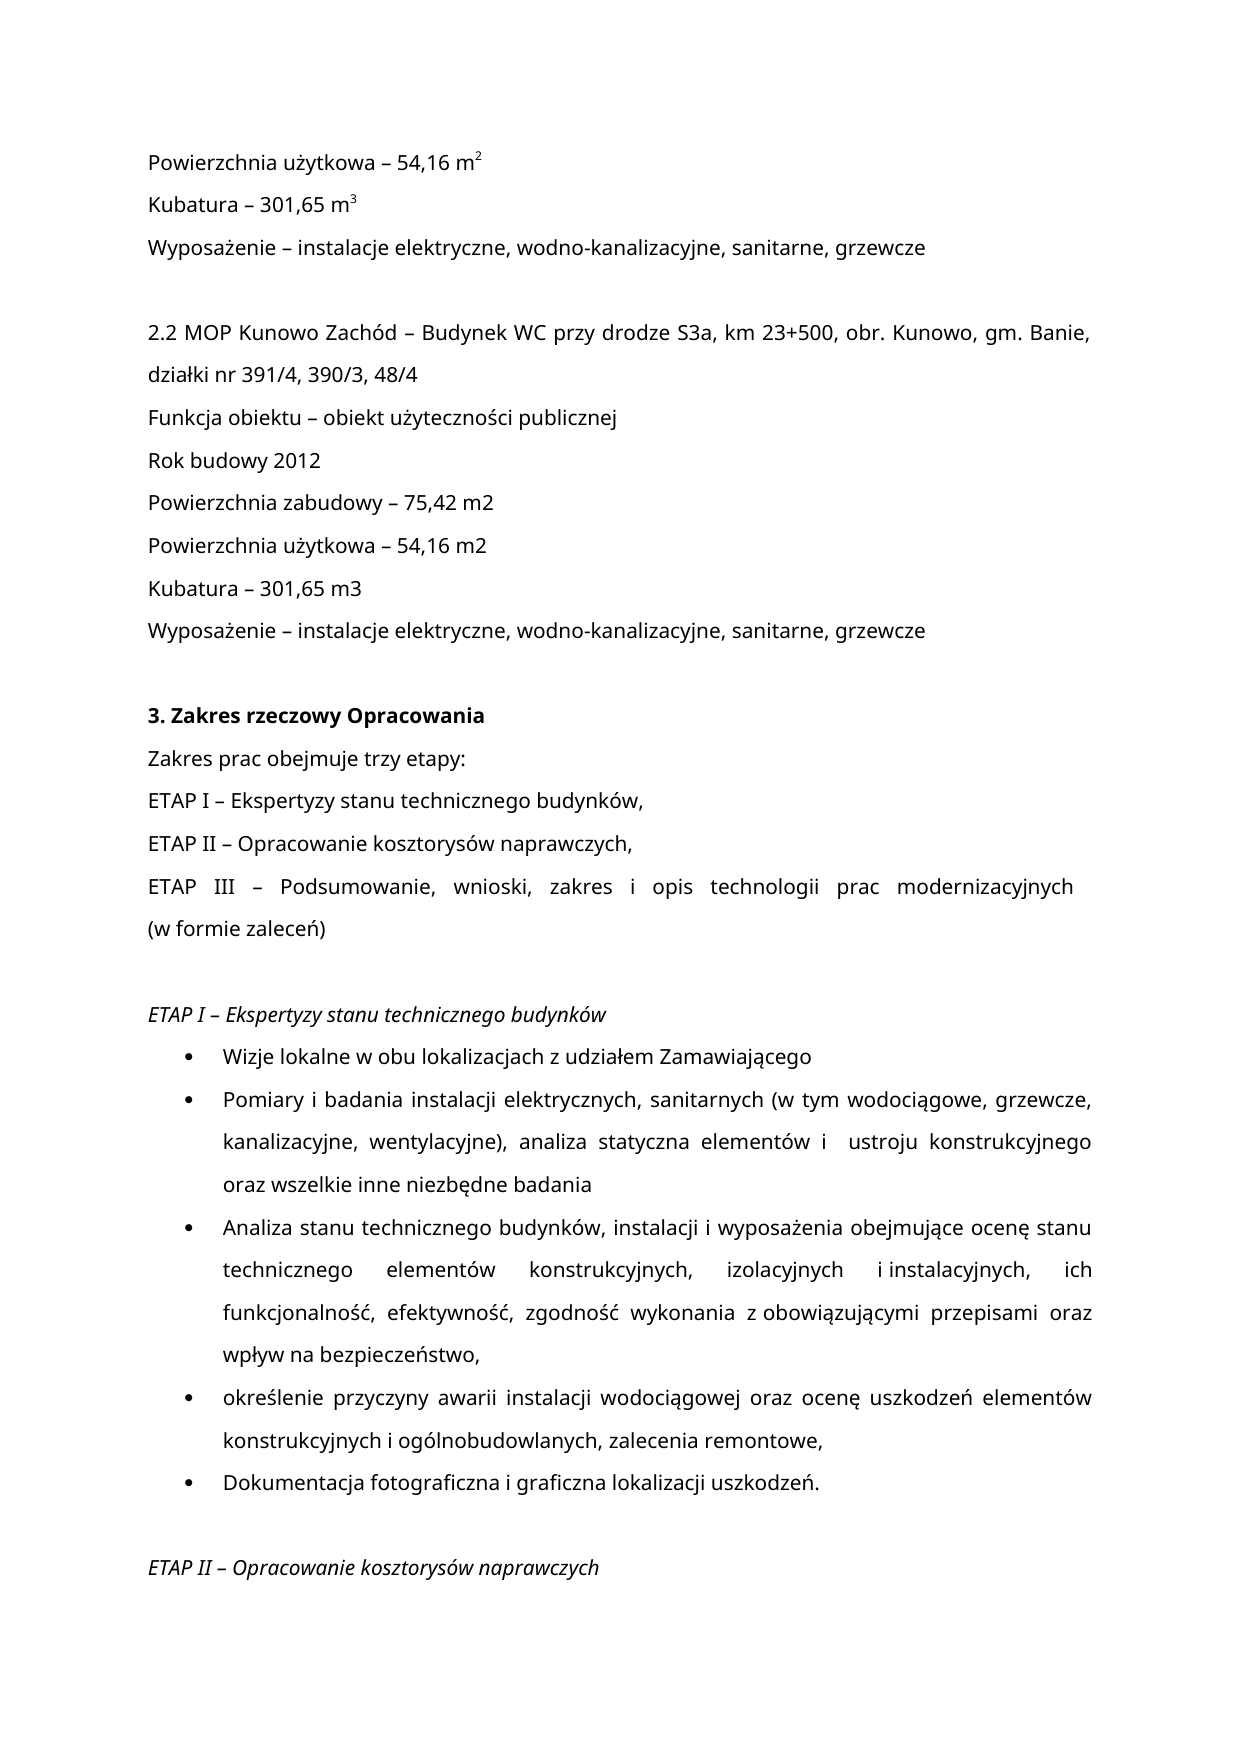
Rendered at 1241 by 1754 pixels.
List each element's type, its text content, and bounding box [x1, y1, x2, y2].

list Pomiary i badania instalacji elektrycznych, sanitarnych (w tym wodociągowe, grzewcze, kanalizacyjne, wentylacyjne), analiza statyczna elementów i ustroju konstrukcyjnego oraz wszelkie inne niezbędne badania [185, 1085, 1093, 1198]
text Wyposażenie – instalacje elektryczne, wodno-kanalizacyjne, sanitarne, grzewcze [148, 233, 1093, 261]
list Analiza stanu technicznego budynków, instalacji i wyposażenia obejmujące ocenę stanu technicznego elementów konstrukcyjnych, izolacyjnych i instalacyjnych, ich funkcjonalność, efektywność, zgodność wykonania z obowiązującymi przepisami oraz wpływ na bezpieczeństwo, [185, 1213, 1093, 1369]
text 3. Zakres rzeczowy Opracowania [148, 701, 1093, 730]
text Powierzchnia użytkowa – 54,16 m2 [148, 531, 1093, 559]
text Wyposażenie – instalacje elektryczne, wodno-kanalizacyjne, sanitarne, grzewcze [148, 616, 1093, 645]
text Zakres prac obejmuje trzy etapy: [148, 744, 1093, 772]
text Funkcja obiektu – obiekt użyteczności publicznej [148, 403, 1093, 432]
text ETAP II – Opracowanie kosztorysów naprawczych, [148, 829, 1093, 858]
list Wizje lokalne w obu lokalizacjach z udziałem Zamawiającego [185, 1042, 1093, 1071]
list określenie przyczyny awarii instalacji wodociągowej oraz ocenę uszkodzeń elementów konstrukcyjnych i ogólnobudowlanych, zalecenia remontowe, [185, 1383, 1093, 1454]
text Rok budowy 2012 [148, 446, 1093, 474]
text 2.2 MOP Kunowo Zachód – Budynek WC przy drodze S3a, km 23+500, obr. Kunowo, gm. Banie, działki nr 391/4, 390/3, 48/4 [148, 318, 1093, 389]
list Dokumentacja fotograficzna i graficzna lokalizacji uszkodzeń. [185, 1468, 1093, 1497]
text ETAP II – Opracowanie kosztorysów naprawczych [148, 1553, 1093, 1582]
text ETAP I – Ekspertyzy stanu technicznego budynków [148, 1000, 1093, 1028]
text ETAP III – Podsumowanie, wnioski, zakres i opis technologii prac modernizacyjnych (w formie zaleceń) [148, 872, 1093, 943]
text Powierzchnia zabudowy – 75,42 m2 [148, 488, 1093, 517]
text Powierzchnia użytkowa – 54,16 m2 [148, 148, 1093, 176]
text ETAP I – Ekspertyzy stanu technicznego budynków, [148, 787, 1093, 815]
text Kubatura – 301,65 m3 [148, 190, 1093, 219]
text Kubatura – 301,65 m3 [148, 574, 1093, 602]
